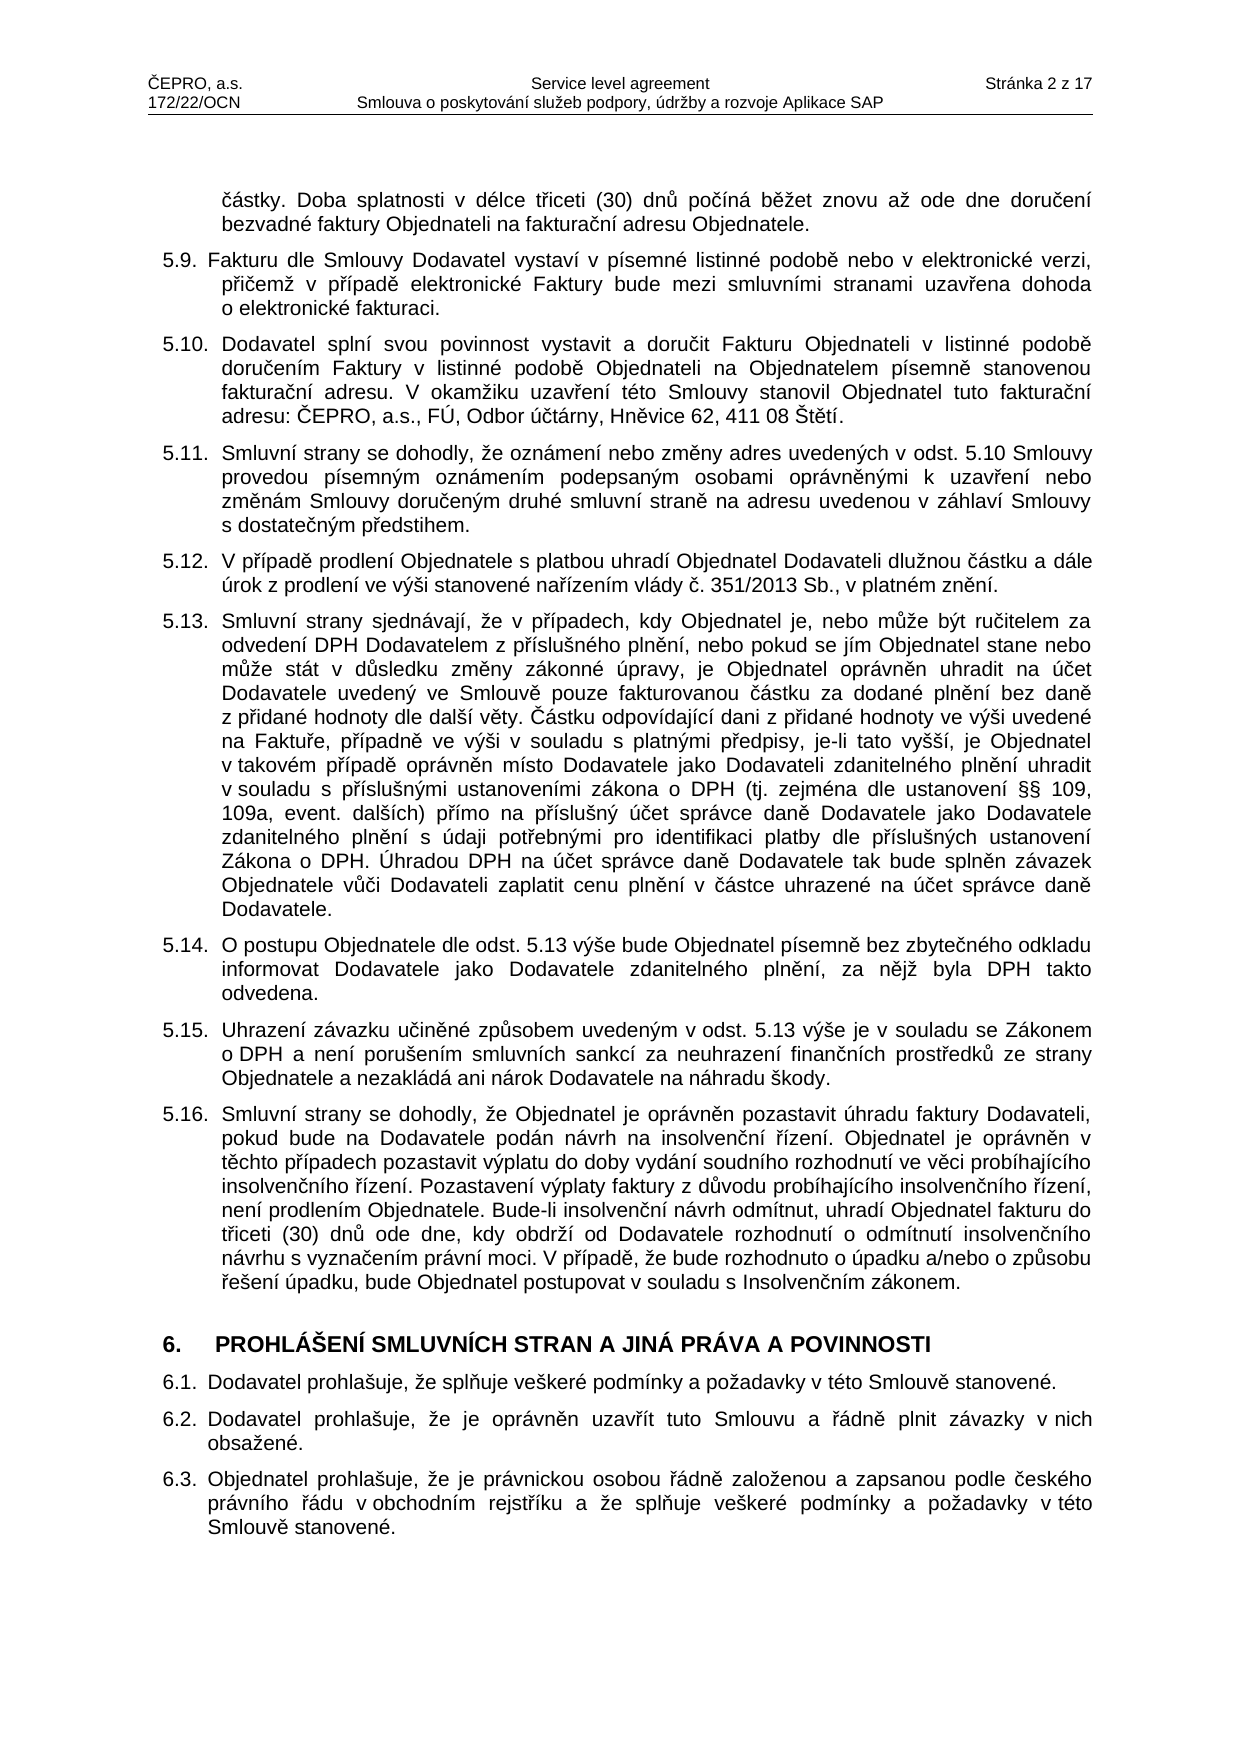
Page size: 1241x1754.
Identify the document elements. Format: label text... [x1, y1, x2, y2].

text V případě prodlení Objednatele s platbou uhradí Objednatel Dodavateli dlužnou částku a dále úrok z prodlení ve výši stanovené nařízením vlády č. 351/2013 Sb., v platném znění. [162, 549, 1093, 597]
text Smluvní strany sjednávají, že v případech, kdy Objednatel je, nebo může být ručitelem za odvedení DPH Dodavatelem z příslušného plnění, nebo pokud se jím Objednatel stane nebo může stát v důsledku změny zákonné úpravy, je Objednatel oprávněn uhradit na účet Dodavatele uvedený ve Smlouvě pouze fakturovanou částku za dodané plnění bez daně z přidané hodnoty dle další věty. Částku odpovídající dani z přidané hodnoty ve výši uvedené na Faktuře, případně ve výši v souladu s platnými předpisy, je-li tato vyšší, je Objednatel v takovém případě oprávněn místo Dodavatele jako Dodavateli zdanitelného plnění uhradit v souladu s příslušnými ustanoveními zákona o DPH (tj. zejména dle ustanovení §§ 109, 109a, event. dalších) přímo na příslušný účet správce daně Dodavatele jako Dodavatele zdanitelného plnění s údaji potřebnými pro identifikaci platby dle příslušných ustanovení Zákona o DPH. Úhradou DPH na účet správce daně Dodavatele tak bude splněn závazek Objednatele vůči Dodavateli zaplatit cenu plnění v částce uhrazené na účet správce daně Dodavatele. [162, 609, 1093, 921]
text O postupu Objednatele dle odst. 5.13 výše bude Objednatel písemně bez zbytečného odkladu informovat Dodavatele jako Dodavatele zdanitelného plnění, za nějž byla DPH takto odvedena. [162, 933, 1093, 1005]
text Smluvní strany se dohodly, že Objednatel je oprávněn pozastavit úhradu faktury Dodavateli, pokud bude na Dodavatele podán návrh na insolvenční řízení. Objednatel je oprávněn v těchto případech pozastavit výplatu do doby vydání soudního rozhodnutí ve věci probíhajícího insolvenčního řízení. Pozastavení výplaty faktury z důvodu probíhajícího insolvenčního řízení, není prodlením Objednatele. Bude-li insolvenční návrh odmítnut, uhradí Objednatel fakturu do třiceti (30) dnů ode dne, kdy obdrží od Dodavatele rozhodnutí o odmítnutí insolvenčního návrhu s vyznačením právní moci. V případě, že bude rozhodnuto o úpadku a/nebo o způsobu řešení úpadku, bude Objednatel postupovat v souladu s Insolvenčním zákonem. [162, 1102, 1093, 1294]
text Objednatel prohlašuje, že je právnickou osobou řádně založenou a zapsanou podle českého právního řádu v obchodním rejstříku a že splňuje veškeré podmínky a požadavky v této Smlouvě stanovené. [162, 1467, 1093, 1539]
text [162, 187, 1093, 235]
subtitle prohlášení smluvních stran a jiná PRÁVA A POVINNOSTI [162, 1331, 1093, 1358]
text Dodavatel prohlašuje, že splňuje veškeré podmínky a požadavky v této Smlouvě stanovené. [162, 1370, 1093, 1394]
text Smluvní strany se dohodly, že oznámení nebo změny adres uvedených v odst. 5.10 Smlouvy provedou písemným oznámením podepsaným osobami oprávněnými k uzavření nebo změnám Smlouvy doručeným druhé smluvní straně na adresu uvedenou v záhlaví Smlouvy s dostatečným předstihem. [162, 441, 1093, 536]
text Uhrazení závazku učiněné způsobem uvedeným v odst. 5.13 výše je v souladu se Zákonem o DPH a není porušením smluvních sankcí za neuhrazení finančních prostředků ze strany Objednatele a nezakládá ani nárok Dodavatele na náhradu škody. [162, 1018, 1093, 1089]
text Dodavatel splní svou povinnost vystavit a doručit Fakturu Objednateli v listinné podobě doručením Faktury v listinné podobě Objednateli na Objednatelem písemně stanovenou fakturační adresu. V okamžiku uzavření této Smlouvy stanovil Objednatel tuto fakturační adresu: ČEPRO, a.s., FÚ, Odbor účtárny, Hněvice 62, 411 08 Štětí. [162, 332, 1093, 428]
text Dodavatel prohlašuje, že je oprávněn uzavřít tuto Smlouvu a řádně plnit závazky v nich obsažené. [162, 1407, 1093, 1454]
text Fakturu dle Smlouvy Dodavatel vystaví v písemné listinné podobě nebo v elektronické verzi, přičemž v případě elektronické Faktury bude mezi smluvními stranami uzavřena dohoda o elektronické fakturaci. [162, 248, 1093, 320]
